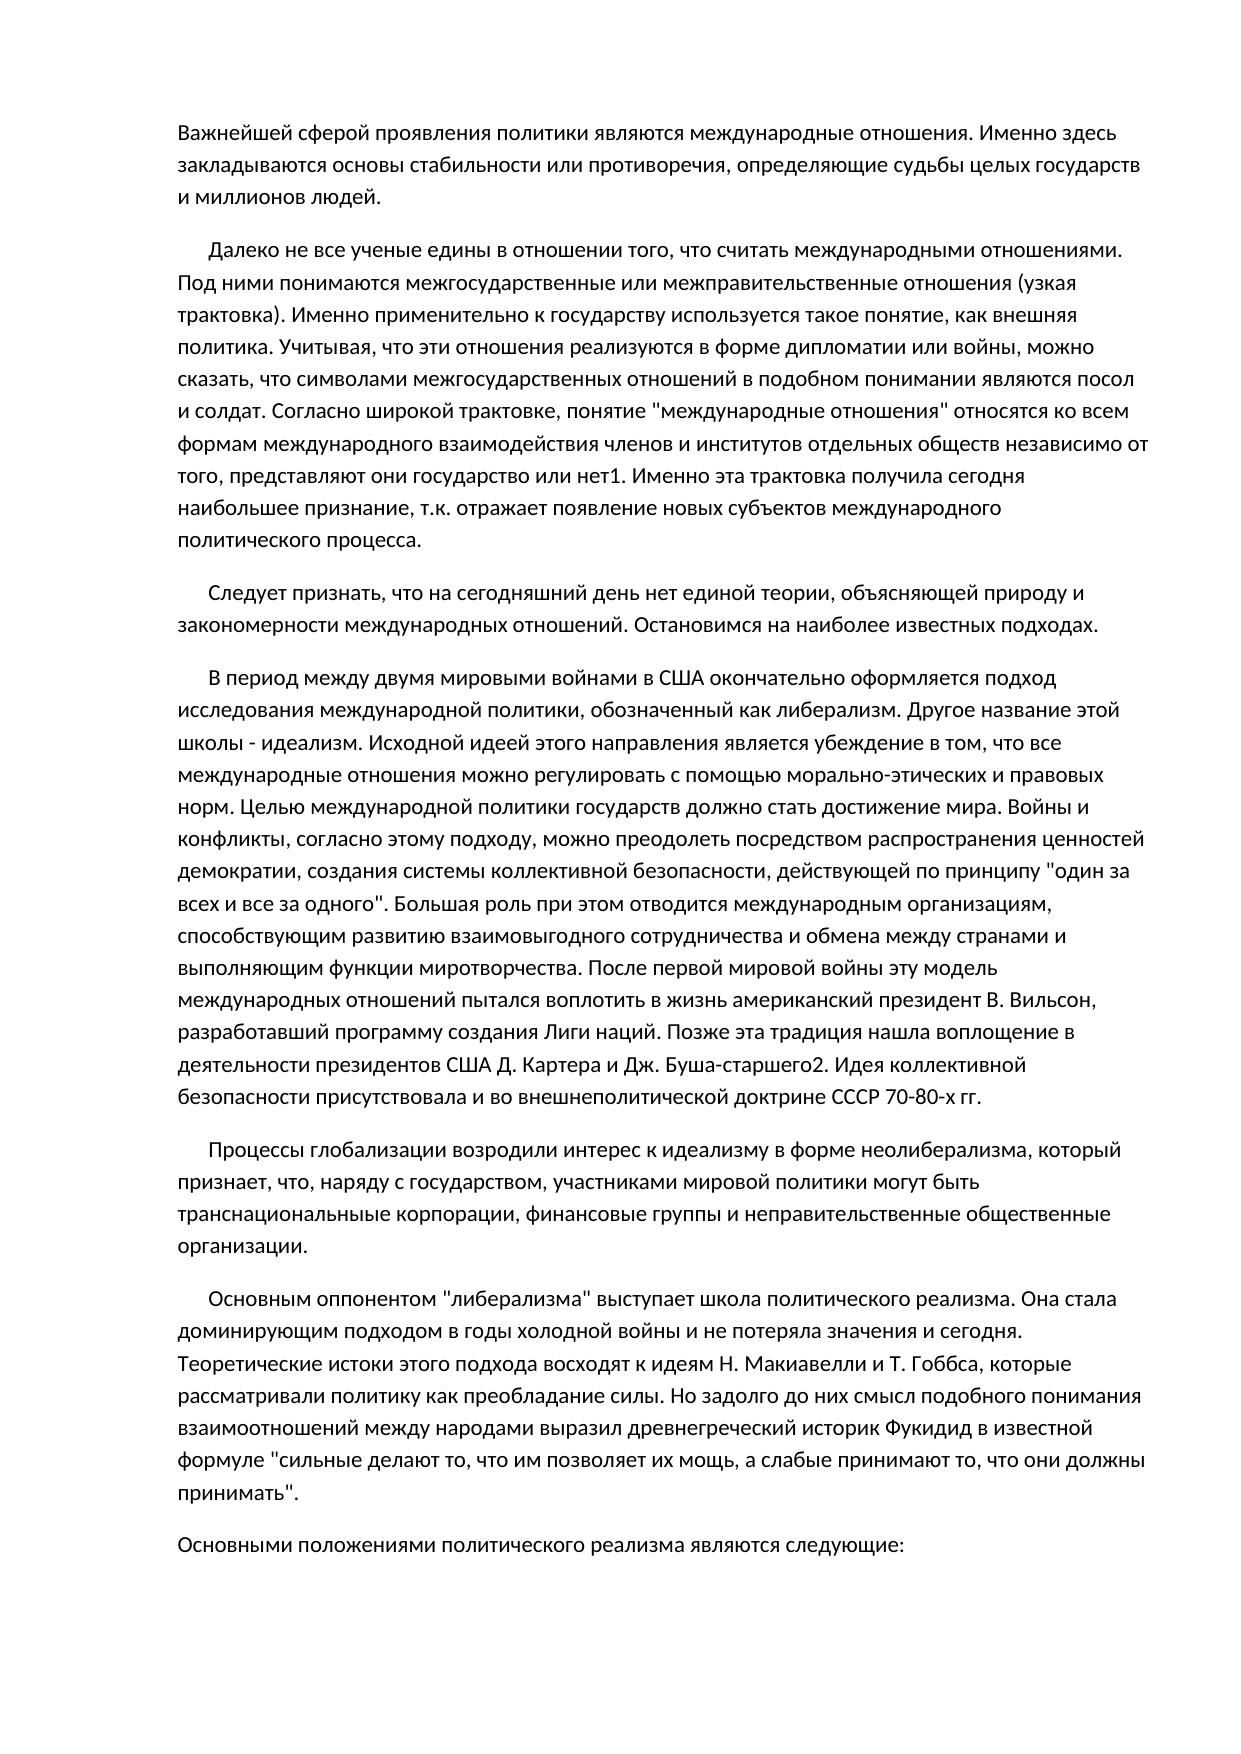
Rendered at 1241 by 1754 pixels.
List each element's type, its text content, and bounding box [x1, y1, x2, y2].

text Далеко не все ученые едины в отношении того, что считать международными отношениями. Под ними понимаются межгосударственные или межправительственные отношения (узкая трактовка). Именно применительно к государству используется такое понятие, как внешняя политика. Учитывая, что эти отношения реализуются в форме дипломатии или войны, можно сказать, что символами межгосударственных отношений в подобном понимании являются посол и солдат. Согласно широкой трактовке, понятие "международные отношения" относятся ко всем формам международного взаимодействия членов и институтов отдельных обществ независимо от того, представляют они государство или нет1. Именно эта трактовка получила сегодня наибольшее признание, т.к. отражает появление новых субъектов международного политического процесса. [177, 236, 1152, 553]
text Основными положениями политического реализма являются следующие: [177, 1531, 1152, 1559]
text Следует признать, что на сегодняшний день нет единой теории, объясняющей природу и закономерности международных отношений. Остановимся на наиболее известных подходах. [177, 578, 1152, 638]
text Важнейшей сферой проявления политики являются международные отношения. Именно здесь закладываются основы стабильности или противоречия, определяющие судьбы целых государств и миллионов людей. [177, 118, 1152, 211]
text В период между двумя мировыми войнами в США окончательно оформляется подход исследования международной политики, обозначенный как либерализм. Другое название этой школы - идеализм. Исходной идеей этого направления является убеждение в том, что все международные отношения можно регулировать с помощью морально-этических и правовых норм. Целью международной политики государств должно стать достижение мира. Войны и конфликты, согласно этому подходу, можно преодолеть посредством распространения ценностей демократии, создания системы коллективной безопасности, действующей по принципу "один за всех и все за одного". Большая роль при этом отводится международным организациям, способствующим развитию взаимовыгодного сотрудничества и обмена между странами и выполняющим функции миротворчества. После первой мировой войны эту модель международных отношений пытался воплотить в жизнь американский президент В. Вильсон, разработавший программу создания Лиги наций. Позже эта традиция нашла воплощение в деятельности президентов США Д. Картера и Дж. Буша-старшего2. Идея коллективной безопасности присутствовала и во внешнеполитической доктрине СССР 70-80-х гг. [177, 663, 1152, 1110]
text Процессы глобализации возродили интерес к идеализму в форме неолиберализма, который признает, что, наряду с государством, участниками мировой политики могут быть транснациональныые корпорации, финансовые группы и неправительственные общественные организации. [177, 1135, 1152, 1259]
text Основным оппонентом "либерализма" выступает школа политического реализма. Она стала доминирующим подходом в годы холодной войны и не потеряла значения и сегодня. Теоретические истоки этого подхода восходят к идеям Н. Макиавелли и Т. Гоббса, которые рассматривали политику как преобладание силы. Но задолго до них смысл подобного понимания взаимоотношений между народами выразил древнегреческий историк Фукидид в известной формуле "сильные делают то, что им позволяет их мощь, а слабые принимают то, что они должны принимать". [177, 1284, 1152, 1506]
